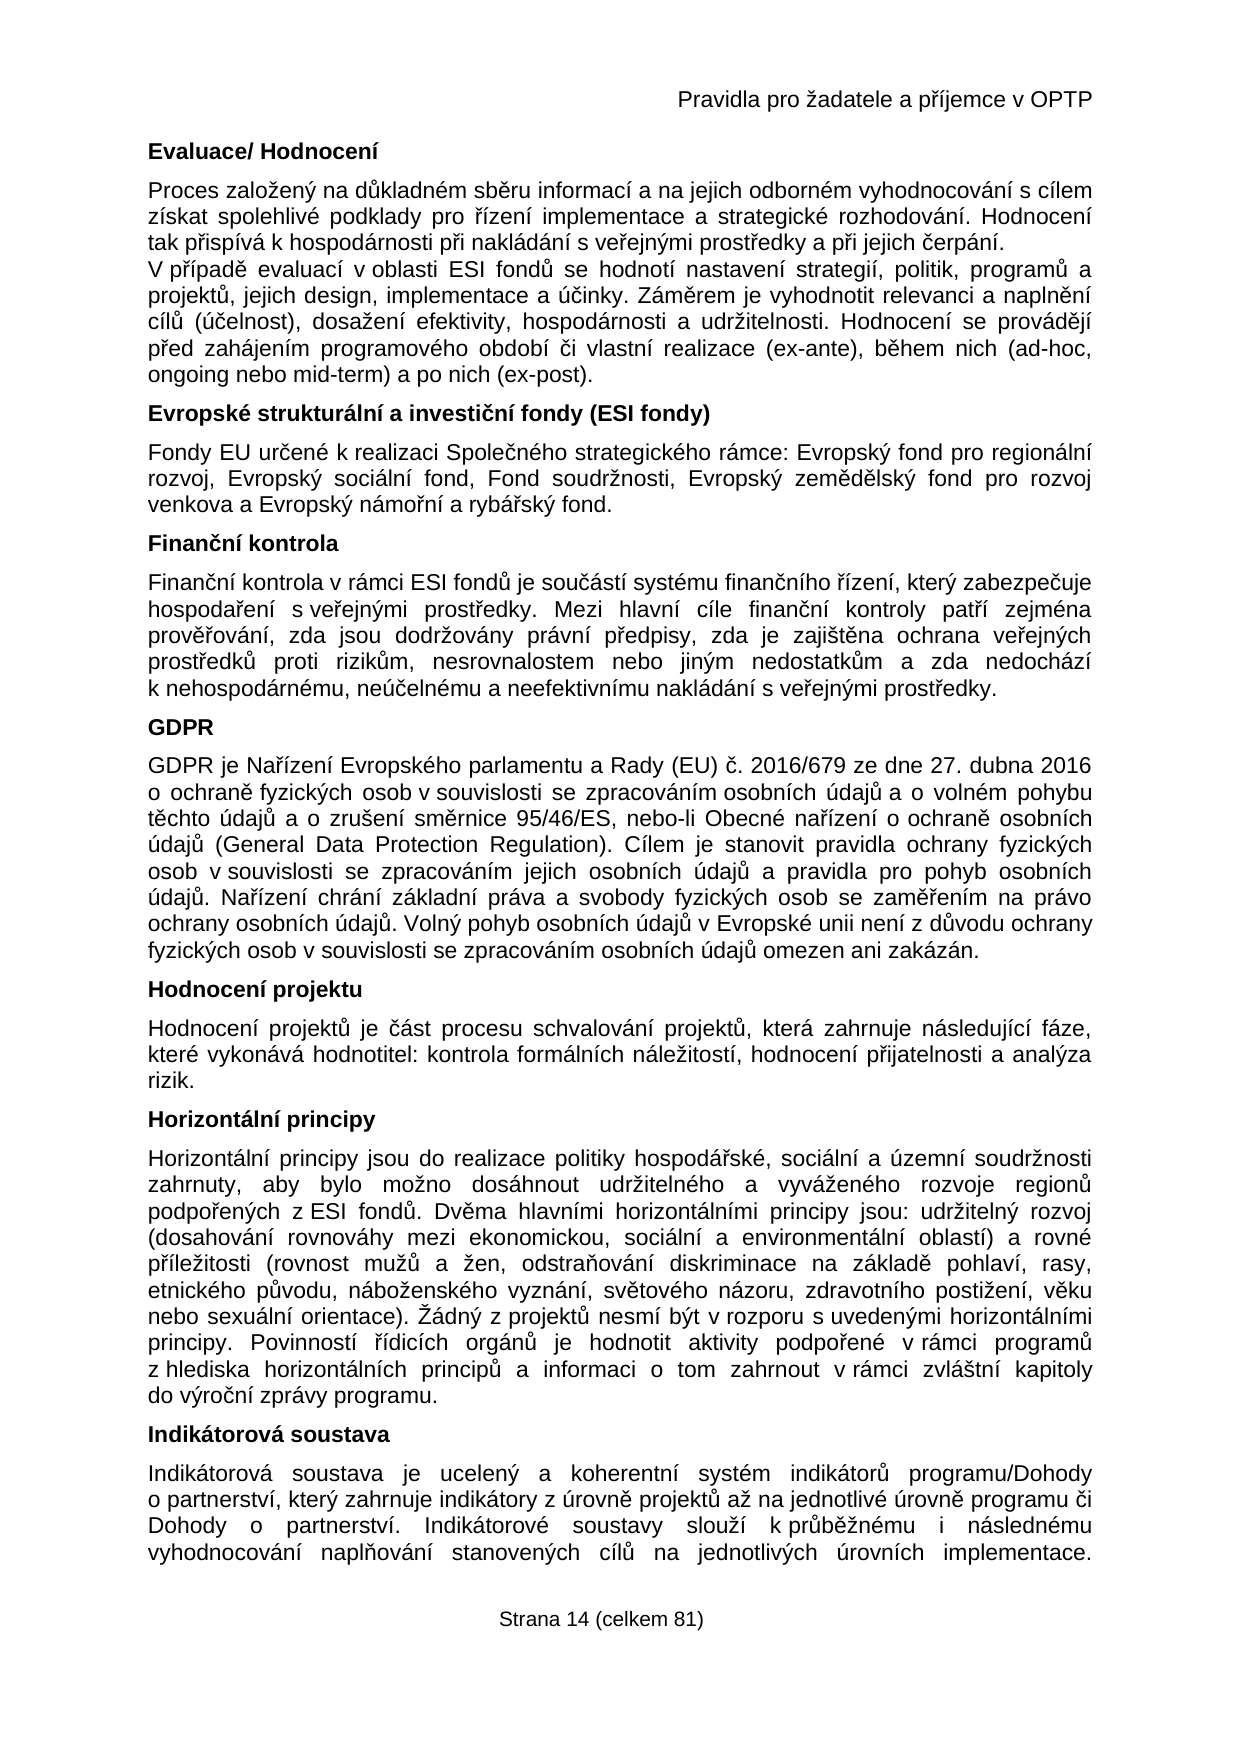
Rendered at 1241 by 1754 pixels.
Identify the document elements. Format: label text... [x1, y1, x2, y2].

text Horizontální principy [148, 1106, 1092, 1132]
text Indikátorová soustava [148, 1421, 1092, 1447]
text Finanční kontrola v rámci ESI fondů je součástí systému finančního řízení, který zabezpečuje hospodaření s veřejnými prostředky. Mezi hlavní cíle finanční kontroly patří zejména prověřování, zda jsou dodržovány právní předpisy, zda je zajištěna ochrana veřejných prostředků proti rizikům, nesrovnalostem nebo jiným nedostatkům a zda nedochází k nehospodárnému, neúčelnému a neefektivnímu nakládání s veřejnými prostředky. [148, 569, 1092, 701]
text GDPR [148, 713, 1092, 740]
text Evropské strukturální a investiční fondy (ESI fondy) [148, 400, 1092, 426]
text Proces založený na důkladném sběru informací a na jejich odborném vyhodnocování s cílem získat spolehlivé podklady pro řízení implementace a strategické rozhodování. Hodnocení tak přispívá k hospodárnosti při nakládání s veřejnými prostředky a při jejich čerpání. [148, 177, 1092, 256]
text Hodnocení projektů je část procesu schvalování projektů, která zahrnuje následující fáze, které vykonává hodnotitel: kontrola formálních náležitostí, hodnocení přijatelnosti a analýza rizik. [148, 1014, 1092, 1093]
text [148, 1460, 1092, 1565]
text Finanční kontrola [148, 530, 1092, 557]
text Hodnocení projektu [148, 976, 1092, 1002]
text GDPR je Nařízení Evropského parlamentu a Rady (EU) č. 2016/679 ze dne 27. dubna 2016 o ochraně fyzických osob v souvislosti se zpracováním osobních údajů a o volném pohybu těchto údajů a o zrušení směrnice 95/46/ES, nebo-li Obecné nařízení o ochraně osobních údajů (General Data Protection Regulation). Cílem je stanovit pravidla ochrany fyzických osob v souvislosti se zpracováním jejich osobních údajů a pravidla pro pohyb osobních údajů. Nařízení chrání základní práva a svobody fyzických osob se zaměřením na právo ochrany osobních údajů. Volný pohyb osobních údajů v Evropské unii není z důvodu ochrany fyzických osob v souvislosti se zpracováním osobních údajů omezen ani zakázán. [148, 752, 1092, 963]
text Evaluace/ Hodnocení [148, 138, 1092, 164]
text V případě evaluací v oblasti ESI fondů se hodnotí nastavení strategií, politik, programů a projektů, jejich design, implementace a účinky. Záměrem je vyhodnotit relevanci a naplnění cílů (účelnost), dosažení efektivity, hospodárnosti a udržitelnosti. Hodnocení se provádějí před zahájením programového období či vlastní realizace (ex-ante), během nich (ad-hoc, ongoing nebo mid-term) a po nich (ex-post). [148, 256, 1092, 387]
text Fondy EU určené k realizaci Společného strategického rámce: Evropský fond pro regionální rozvoj, Evropský sociální fond, Fond soudržnosti, Evropský zemědělský fond pro rozvoj venkova a Evropský námořní a rybářský fond. [148, 439, 1092, 518]
text Horizontální principy jsou do realizace politiky hospodářské, sociální a územní soudržnosti zahrnuty, aby bylo možno dosáhnout udržitelného a vyváženého rozvoje regionů podpořených z ESI fondů. Dvěma hlavními horizontálními principy jsou: udržitelný rozvoj (dosahování rovnováhy mezi ekonomickou, sociální a environmentální oblastí) a rovné příležitosti (rovnost mužů a žen, odstraňování diskriminace na základě pohlaví, rasy, etnického původu, náboženského vyznání, světového názoru, zdravotního postižení, věku nebo sexuální orientace). Žádný z projektů nesmí být v rozporu s uvedenými horizontálními principy. Povinností řídicích orgánů je hodnotit aktivity podpořené v rámci programů z hlediska horizontálních principů a informaci o tom zahrnout v rámci zvláštní kapitoly do výroční zprávy programu. [148, 1145, 1092, 1408]
